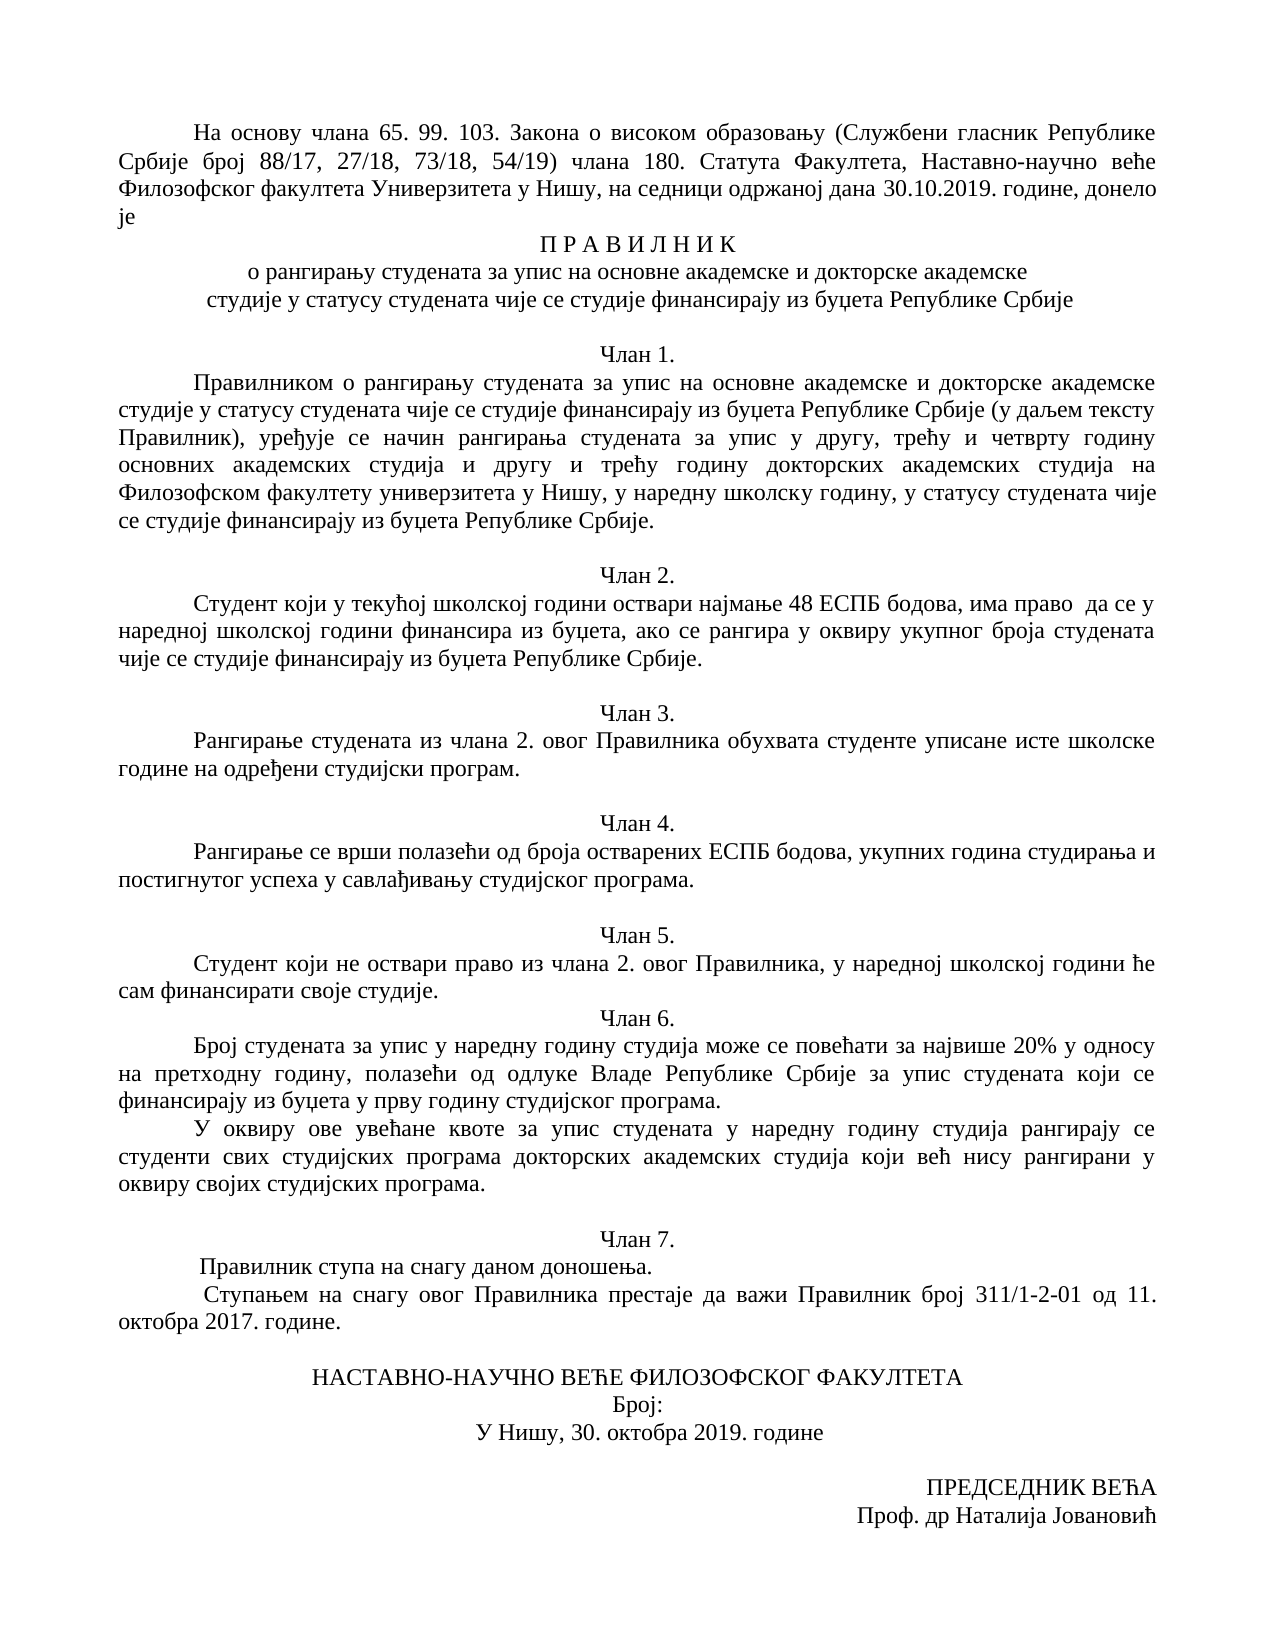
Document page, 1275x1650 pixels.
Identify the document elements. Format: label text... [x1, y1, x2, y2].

text Члан 4. [118, 809, 1157, 837]
text Студент који у текућој школској години оствари најмање 48 ЕСПБ бодова, има право да се у наредној школској години финансира из буџета, ако се рангира у оквиру укупног броја студената чије се студије финансирају из буџета Републике Србије. [118, 588, 1157, 671]
text У Нишу, 30. октобра 2019. године [118, 1418, 1157, 1445]
text Члан 2. [118, 561, 1157, 588]
text о рангирању студената за упис на основне академске и докторске академске [118, 257, 1157, 285]
text Студент који не оствари право из члана 2. овог Правилника, у наредној школској години ће сам финансирати своје студије. [118, 948, 1157, 1004]
text Члан 7. [118, 1224, 1157, 1252]
text Члан 6. [118, 1004, 1157, 1031]
text На основу члана 65. 99. 103. Закона о високом образовању (Службени гласник Републике Србије број 88/17, 27/18, 73/18, 54/19) члана 180. Статута Факултета, Наставно-научно веће Филозофског факултета Универзитета у Нишу, на седници одржаној дана 30.10.2019. године, донело је [118, 118, 1157, 230]
text Члан 3. [118, 699, 1157, 727]
text П Р А В И Л Н И К [118, 230, 1157, 257]
text Број студената за упис у наредну годину студија може се повећати за највише 20% у односу на претходну годину, полазећи од одлуке Владе Републике Србије за упис студената који се финансирају из буџета у прву годину студијског програма. [118, 1031, 1157, 1114]
text Број: [118, 1390, 1157, 1418]
text НАСТАВНО-НАУЧНО ВЕЋЕ ФИЛОЗОФСКОГ ФАКУЛТЕТА [118, 1363, 1157, 1390]
text Проф. др Наталија Јовановић [118, 1501, 1157, 1528]
text ПРЕДСЕДНИК ВЕЋА [118, 1473, 1157, 1501]
text Правилником о рангирању студената за упис на основне академске и докторске академске студије у статусу студената чије се студије финансирају из буџета Републике Србије (у даљем тексту Правилник), уређује се начин рангирања студената за упис у другу, трећу и четврту годину основних академских студија и другу и трећу годину докторских академских студија на Филозофском факултету универзитета у Нишу, у наредну школску годину, у статусу студената чије се студије финансирају из буџета Републике Србије. [118, 368, 1157, 533]
text Рангирање се врши полазећи од броја остварених ЕСПБ бодова, укупних година студирања и постигнутог успеха у савлађивању студијског програма. [118, 837, 1157, 892]
text Правилник ступа на снагу даном доношења. [118, 1252, 1157, 1280]
text У оквиру ове увећане квоте за упис студената у наредну годину студија рангирају се студенти свих студијских програма докторских академских студија који већ нису рангирани у оквиру својих студијских програма. [118, 1114, 1157, 1197]
text Ступањем на снагу овог Правилника престаје да важи Правилник број 311/1-2-01 од 11. октобра 2017. године. [118, 1280, 1157, 1335]
text Рангирање студената из члана 2. овог Правилника обухвата студенте уписане исте школске године на одређени студијски програм. [118, 727, 1157, 782]
text студије у статусу студената чије се студије финансирају из буџета Републике Србије [118, 285, 1157, 312]
text Члан 1. [118, 340, 1157, 368]
text Члан 5. [118, 921, 1157, 948]
